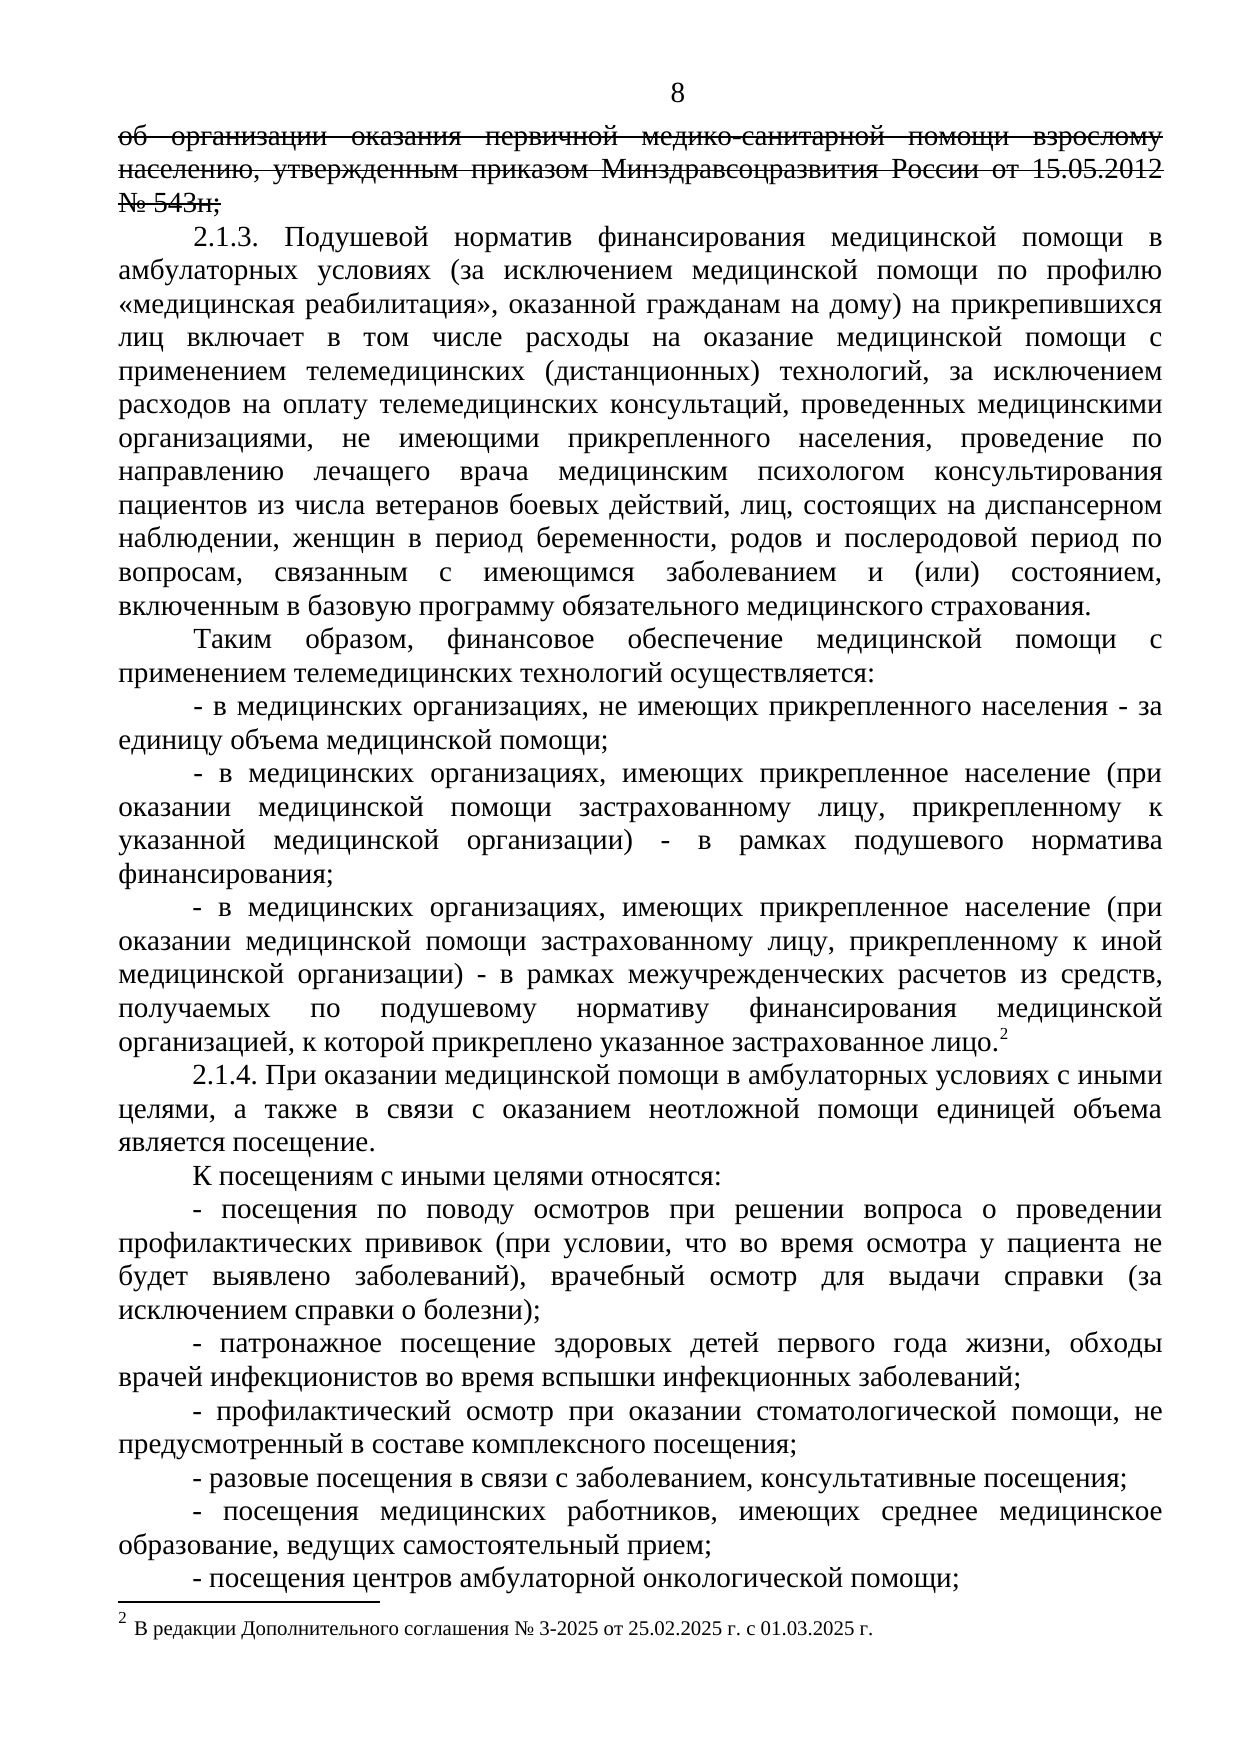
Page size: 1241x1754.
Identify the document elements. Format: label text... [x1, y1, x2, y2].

text - в медицинских организациях, не имеющих прикрепленного населения - за единицу объема медицинской помощи; [118, 688, 1163, 755]
text - посещения центров амбулаторной онкологической помощи; [118, 1560, 1163, 1594]
text - разовые посещения в связи с заболеванием, консультативные посещения; [118, 1460, 1163, 1493]
text - посещения медицинских работников, имеющих среднее медицинское образование, ведущих самостоятельный прием; [118, 1493, 1163, 1560]
text Таким образом, финансовое обеспечение медицинской помощи с применением телемедицинских технологий осуществляется: [118, 621, 1163, 688]
text 2.1.4. При оказании медицинской помощи в амбулаторных условиях с иными целями, а также в связи с оказанием неотложной помощи единицей объема является посещение. [118, 1057, 1163, 1158]
text - в медицинских организациях, имеющих прикрепленное население (при оказании медицинской помощи застрахованному лицу, прикрепленному к указанной медицинской организации) - в рамках подушевого норматива финансирования; [118, 755, 1163, 889]
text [118, 118, 1163, 136]
text 2.1.3. Подушевой норматив финансирования медицинской помощи в амбулаторных условиях (за исключением медицинской помощи по профилю «медицинская реабилитация», оказанной гражданам на дому) на прикрепившихся лиц включает в том числе расходы на оказание медицинской помощи с применением телемедицинских (дистанционных) технологий, за исключением расходов на оплату телемедицинских консультаций, проведенных медицинскими организациями, не имеющими прикрепленного населения, проведение по направлению лечащего врача медицинским психологом консультирования пациентов из числа ветеранов боевых действий, лиц, состоящих на диспансерном наблюдении, женщин в период беременности, родов и послеродовой период по вопросам, связанным с имеющимся заболеванием и (или) состоянием, включенным в базовую программу обязательного медицинского страхования. [118, 219, 1163, 621]
text К посещениям с иными целями относятся: [118, 1158, 1163, 1191]
text - посещения по поводу осмотров при решении вопроса о проведении профилактических прививок (при условии, что во время осмотра у пациента не будет выявлено заболеваний), врачебный осмотр для выдачи справки (за исключением справки о болезни); [118, 1191, 1163, 1326]
text - профилактический осмотр при оказании стоматологической помощи, не предусмотренный в составе комплексного посещения; [118, 1393, 1163, 1460]
text - в медицинских организациях, имеющих прикрепленное население (при оказании медицинской помощи застрахованному лицу, прикрепленному к иной медицинской организации) - в рамках межучрежденческих расчетов из средств, получаемых по подушевому нормативу финансирования медицинской организацией, к которой прикреплено указанное застрахованное лицо. [118, 889, 1163, 1057]
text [118, 138, 1163, 170]
text - патронажное посещение здоровых детей первого года жизни, обходы врачей инфекционистов во время вспышки инфекционных заболеваний; [118, 1326, 1163, 1393]
